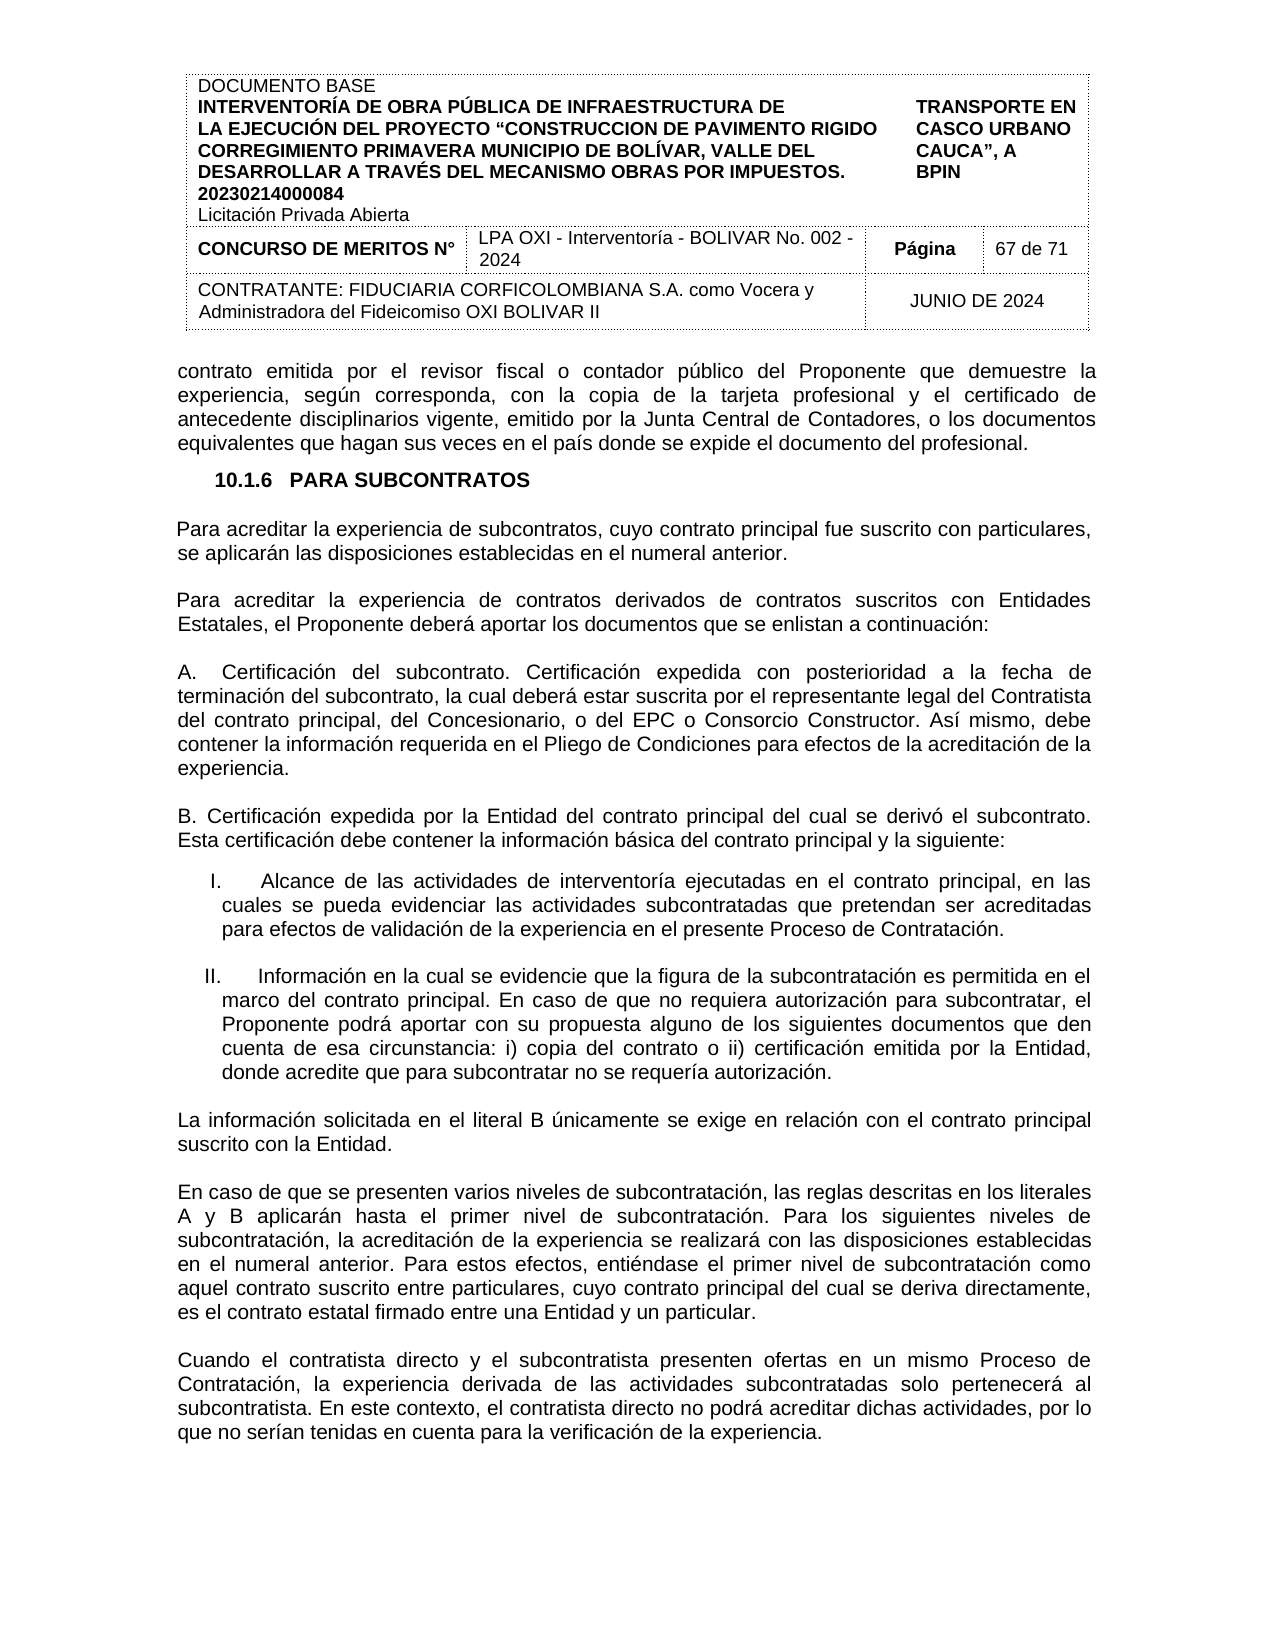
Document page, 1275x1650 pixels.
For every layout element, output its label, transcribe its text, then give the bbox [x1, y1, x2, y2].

text Para acreditar la experiencia de subcontratos, cuyo contrato principal fue suscrito con particulares, se aplicarán las disposiciones establecidas en el numeral anterior. [176, 516, 1093, 564]
text Cuando el contratista directo y el subcontratista presenten ofertas en un mismo Proceso de Contratación, la experiencia derivada de las actividades subcontratadas solo pertenecerá al subcontratista. En este contexto, el contratista directo no podrá acreditar dichas actividades, por lo que no serían tenidas en cuenta para la verificación de la experiencia. [177, 1348, 1093, 1443]
list Certificación expedida por la Entidad del contrato principal del cual se derivó el subcontrato. Esta certificación debe contener la información básica del contrato principal y la siguiente: [177, 804, 1093, 852]
list Información en la cual se evidencie que la figura de la subcontratación es permitida en el marco del contrato principal. En caso de que no requiera autorización para subcontratar, el Proponente podrá aportar con su propuesta alguno de los siguientes documentos que den cuenta de esa circunstancia: i) copia del contrato o ii) certificación emitida por la Entidad, donde acredite que para subcontratar no se requería autorización. [222, 964, 1093, 1084]
text La información solicitada en el literal B únicamente se exige en relación con el contrato principal suscrito con la Entidad. [177, 1108, 1093, 1156]
list Certificación del subcontrato. Certificación expedida con posterioridad a la fecha de terminación del subcontrato, la cual deberá estar suscrita por el representante legal del Contratista del contrato principal, del Concesionario, o del EPC o Consorcio Constructor. Así mismo, debe contener la información requerida en el Pliego de Condiciones para efectos de la acreditación de la experiencia. [177, 660, 1093, 780]
list PARA SUBCONTRATOS [214, 467, 1098, 491]
text Para acreditar la experiencia de contratos derivados de contratos suscritos con Entidades Estatales, el Proponente deberá aportar los documentos que se enlistan a continuación: [176, 588, 1093, 636]
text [177, 359, 1098, 455]
list Alcance de las actividades de interventoría ejecutadas en el contrato principal, en las cuales se pueda evidenciar las actividades subcontratadas que pretendan ser acreditadas para efectos de validación de la experiencia en el presente Proceso de Contratación. [222, 868, 1093, 940]
text En caso de que se presenten varios niveles de subcontratación, las reglas descritas en los literales A y B aplicarán hasta el primer nivel de subcontratación. Para los siguientes niveles de subcontratación, la acreditación de la experiencia se realizará con las disposiciones establecidas en el numeral anterior. Para estos efectos, entiéndase el primer nivel de subcontratación como aquel contrato suscrito entre particulares, cuyo contrato principal del cual se deriva directamente, es el contrato estatal firmado entre una Entidad y un particular. [177, 1180, 1093, 1324]
